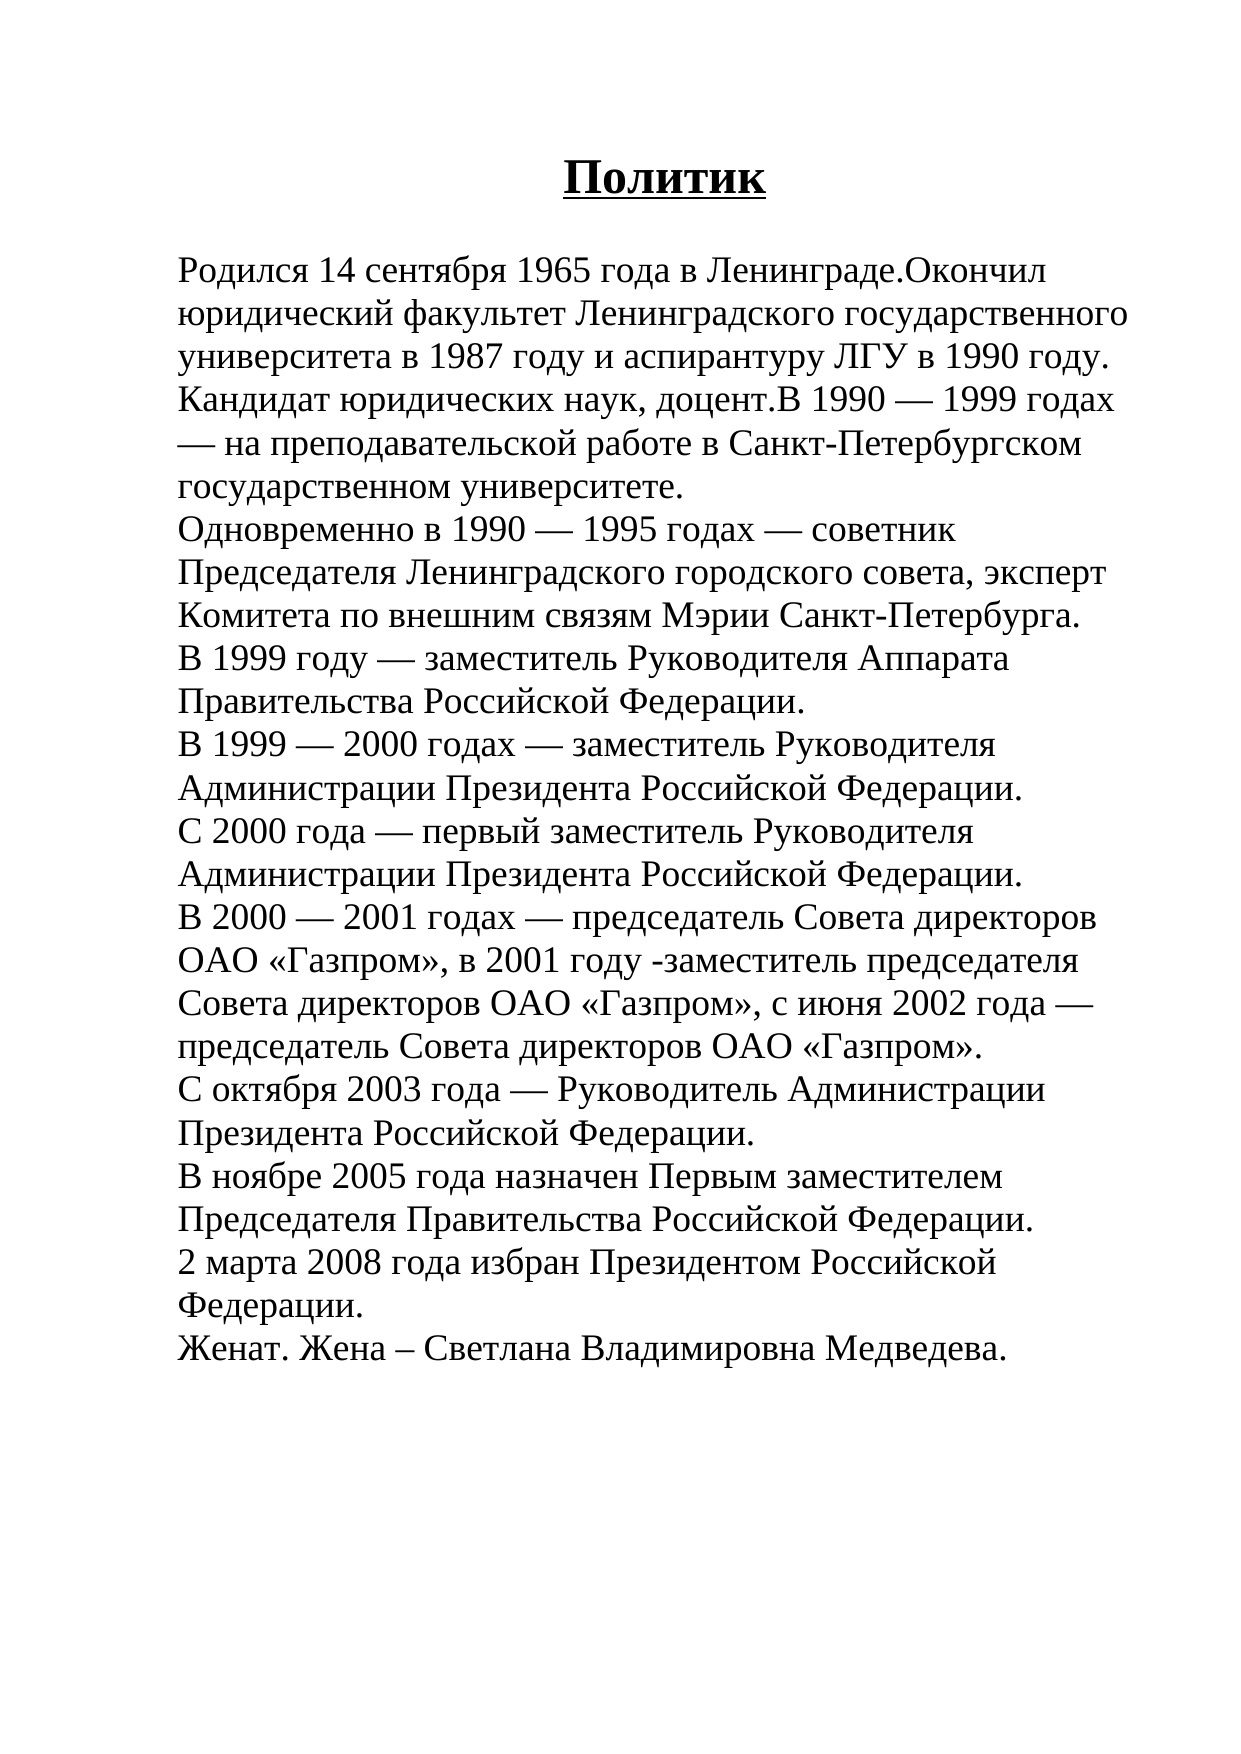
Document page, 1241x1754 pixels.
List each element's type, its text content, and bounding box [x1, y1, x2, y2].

text В 1999 году — заместитель Руководителя Аппарата Правительства Российской Федерации. [177, 636, 1152, 722]
text Женат. Жена – Светлана Владимировна Медведева. [177, 1326, 1152, 1369]
text В 1999 — 2000 годах — заместитель Руководителя Администрации Президента Российской Федерации. [177, 722, 1152, 808]
text В ноябре 2005 года назначен Первым заместителем Председателя Правительства Российской Федерации. [177, 1153, 1152, 1239]
text С 2000 года — первый заместитель Руководителя Администрации Президента Российской Федерации. [177, 808, 1152, 894]
text В 2000 — 2001 годах — председатель Совета директоров ОАО «Газпром», в 2001 году -заместитель председателя Совета директоров ОАО «Газпром», с июня 2002 года — председатель Совета директоров ОАО «Газпром». [177, 894, 1152, 1067]
text Политик [177, 147, 1152, 204]
text Родился 14 сентября 1965 года в Ленинграде.Окончил юридический факультет Ленинградского государственного университета в 1987 году и аспирантуру ЛГУ в 1990 году. Кандидат юридических наук, доцент.В 1990 — 1999 годах — на преподавательской работе в Санкт-Петербургском государственном университете. [177, 247, 1152, 506]
text 2 марта 2008 года избран Президентом Российской Федерации. [177, 1239, 1152, 1326]
text Одновременно в 1990 — 1995 годах — советник Председателя Ленинградского городского совета, эксперт Комитета по внешним связям Мэрии Санкт-Петербурга. [177, 506, 1152, 636]
text С октября 2003 года — Руководитель Администрации Президента Российской Федерации. [177, 1067, 1152, 1153]
